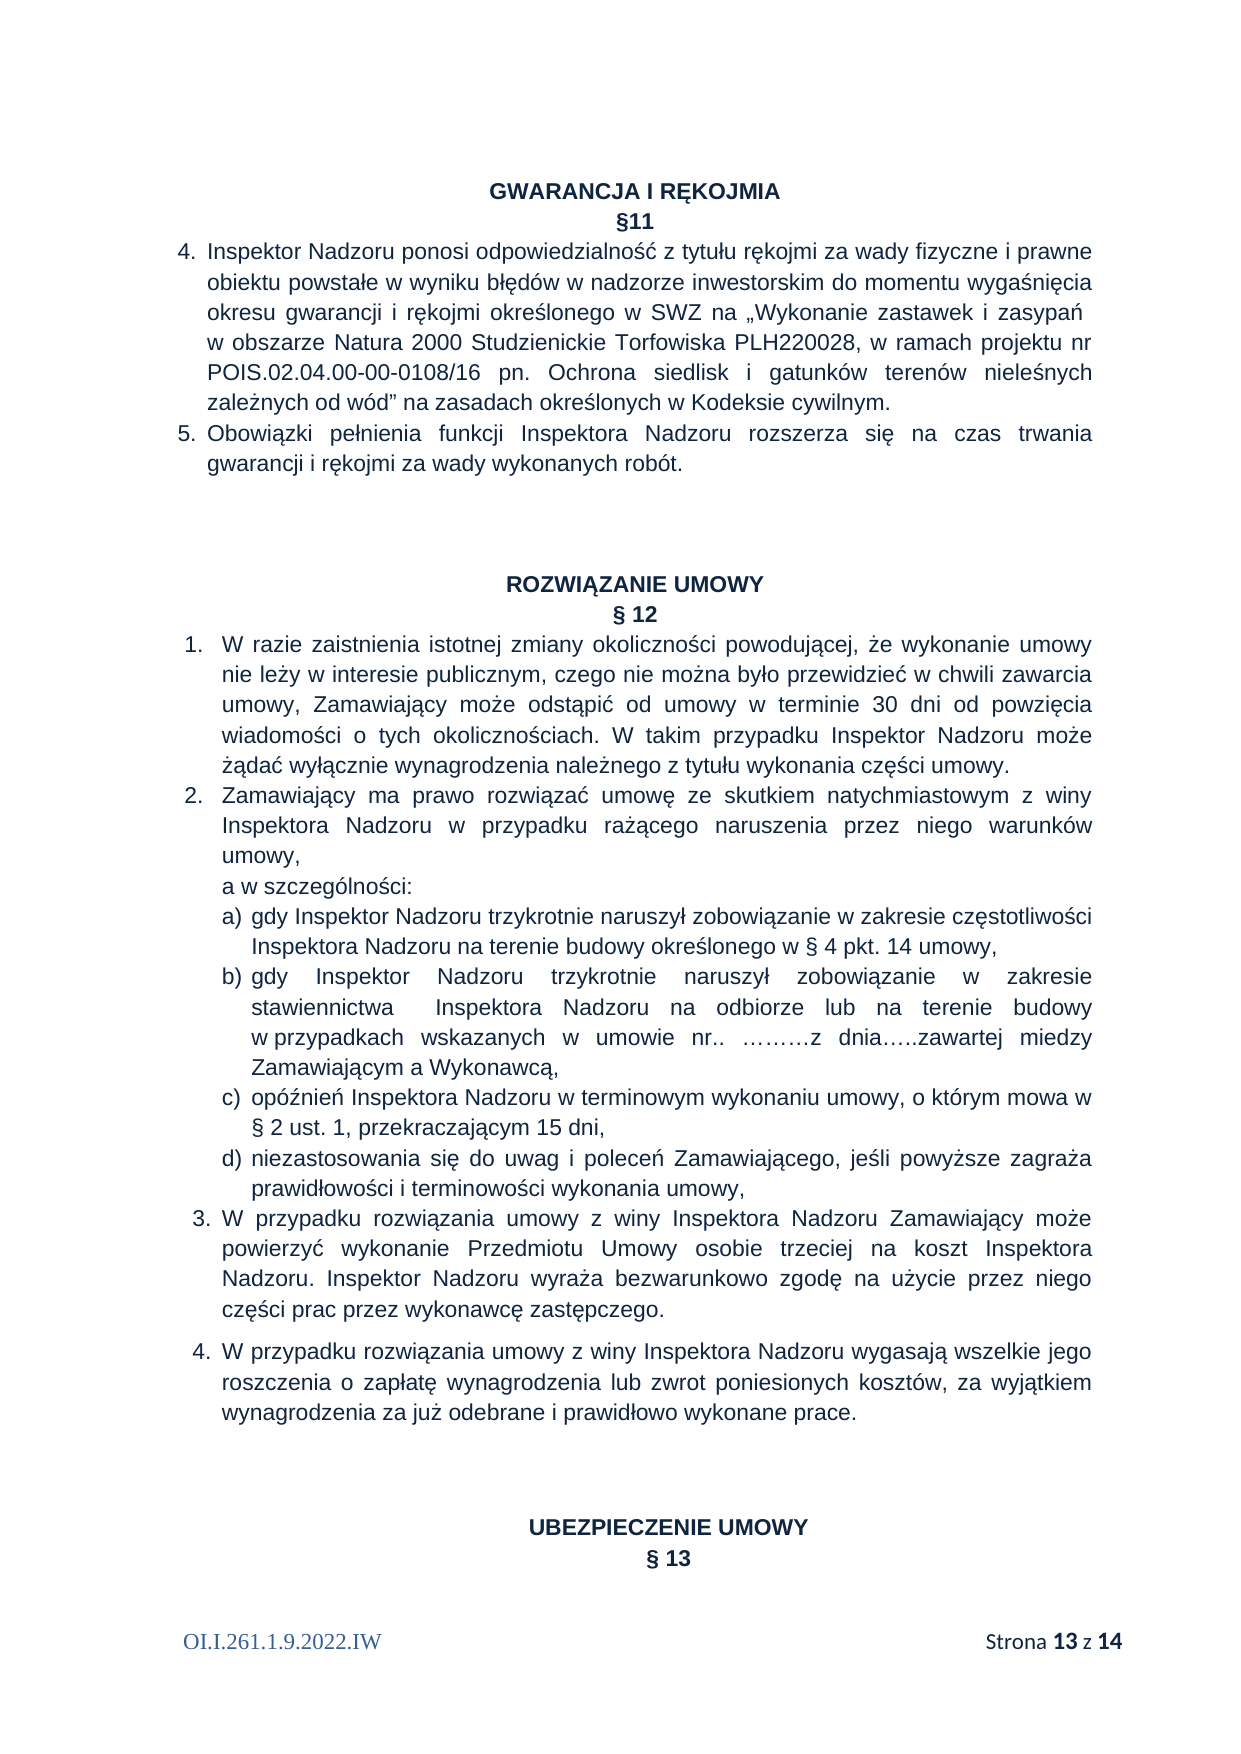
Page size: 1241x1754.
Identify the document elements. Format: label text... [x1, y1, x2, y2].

list W przypadku rozwiązania umowy z winy Inspektora Nadzoru wygasają wszelkie jego roszczenia o zapłatę wynagrodzenia lub zwrot poniesionych kosztów, za wyjątkiem wynagrodzenia za już odebrane i prawidłowo wykonane prace. [192, 1338, 1093, 1425]
text UBEZPIECZENIE UMOWY [244, 1514, 1093, 1541]
text § 12 [177, 601, 1093, 627]
text GWARANCJA I RĘKOJMIA [177, 178, 1093, 204]
list W razie zaistnienia istotnej zmiany okoliczności powodującej, że wykonanie umowy nie leży w interesie publicznym, czego nie można było przewidzieć w chwili zawarcia umowy, Zamawiający może odstąpić od umowy w terminie 30 dni od powzięcia wiadomości o tych okolicznościach. W takim przypadku Inspektor Nadzoru może żądać wyłącznie wynagrodzenia należnego z tytułu wykonania części umowy. [184, 631, 1093, 778]
text §11 [177, 208, 1093, 234]
text § 13 [244, 1544, 1093, 1571]
list gdy Inspektor Nadzoru trzykrotnie naruszył zobowiązanie w zakresie częstotliwości Inspektora Nadzoru na terenie budowy określonego w § 4 pkt. 14 umowy, [222, 903, 1093, 959]
list gdy Inspektor Nadzoru trzykrotnie naruszył zobowiązanie w zakresie stawiennictwa Inspektora Nadzoru na odbiorze lub na terenie budowy w przypadkach wskazanych w umowie nr.. ………z dnia…..zawartej miedzy Zamawiającym a Wykonawcą, [222, 963, 1093, 1080]
text ROZWIĄZANIE UMOWY [177, 571, 1093, 597]
list opóźnień Inspektora Nadzoru w terminowym wykonaniu umowy, o którym mowa w § 2 ust. 1, przekraczającym 15 dni, [222, 1084, 1093, 1141]
text a w szczególności: [222, 873, 1093, 899]
list niezastosowania się do uwag i poleceń Zamawiającego, jeśli powyższe zagraża prawidłowości i terminowości wykonania umowy, [222, 1144, 1093, 1201]
list Inspektor Nadzoru ponosi odpowiedzialność z tytułu rękojmi za wady fizyczne i prawne obiektu powstałe w wyniku błędów w nadzorze inwestorskim do momentu wygaśnięcia okresu gwarancji i rękojmi określonego w SWZ na „Wykonanie zastawek i zasypań w obszarze Natura 2000 Studzienickie Torfowiska PLH220028, w ramach projektu nr POIS.02.04.00-00-0108/16 pn. Ochrona siedlisk i gatunków terenów nieleśnych zależnych od wód” na zasadach określonych w Kodeksie cywilnym. [177, 238, 1093, 416]
list W przypadku rozwiązania umowy z winy Inspektora Nadzoru Zamawiający może powierzyć wykonanie Przedmiotu Umowy osobie trzeciej na koszt Inspektora Nadzoru. Inspektor Nadzoru wyraża bezwarunkowo zgodę na użycie przez niego części prac przez wykonawcę zastępczego. [192, 1205, 1093, 1322]
list Zamawiający ma prawo rozwiązać umowę ze skutkiem natychmiastowym z winy Inspektora Nadzoru w przypadku rażącego naruszenia przez niego warunków umowy, [184, 782, 1093, 869]
list Obowiązki pełnienia funkcji Inspektora Nadzoru rozszerza się na czas trwania gwarancji i rękojmi za wady wykonanych robót. [177, 419, 1093, 476]
